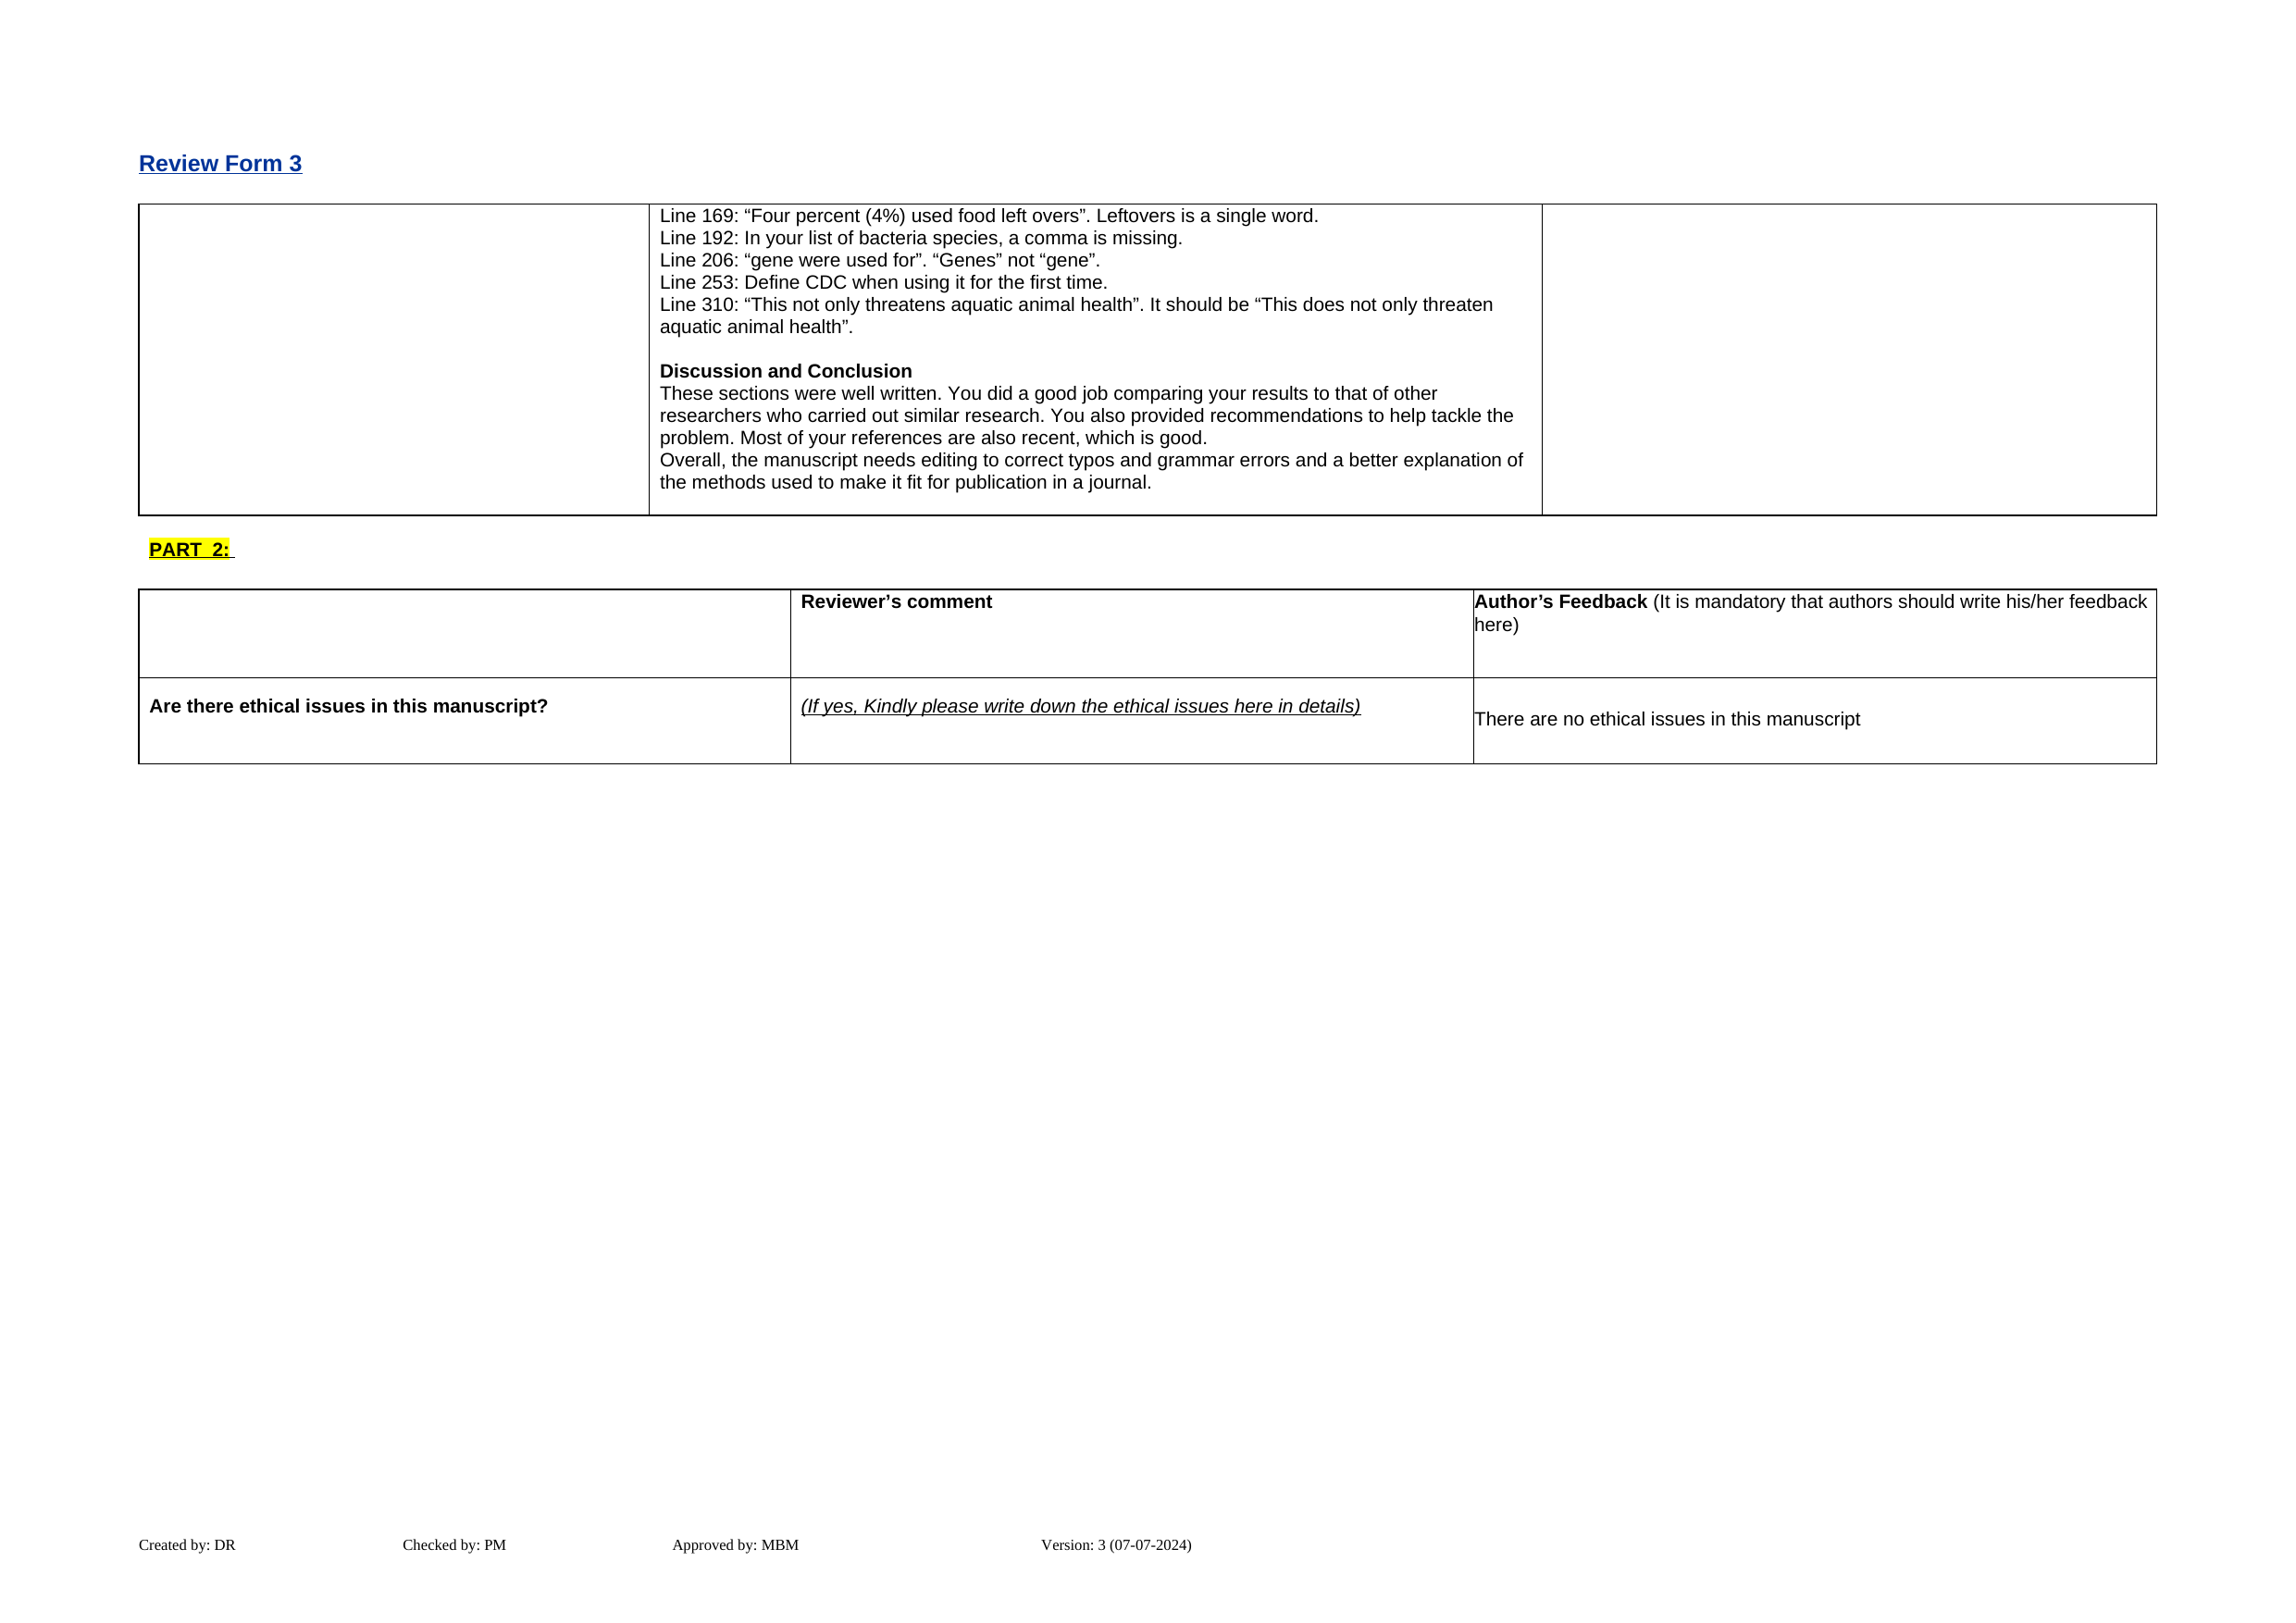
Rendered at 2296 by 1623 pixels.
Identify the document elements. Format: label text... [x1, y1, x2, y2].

table_header PART 2: [139, 538, 2156, 588]
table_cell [650, 204, 1542, 514]
table_cell There are no ethical issues in this manuscript [1474, 678, 2156, 762]
table_cell Are there ethical issues in this manuscript? [140, 678, 790, 762]
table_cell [1543, 204, 2156, 514]
table_cell Reviewer’s comment [791, 590, 1473, 677]
table_cell [140, 590, 790, 677]
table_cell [140, 204, 649, 514]
table_cell Author’s Feedback (It is mandatory that authors should write his/her feedback here) [1474, 590, 2156, 677]
table_cell (If yes, Kindly please write down the ethical issues here in details) [791, 678, 1473, 762]
